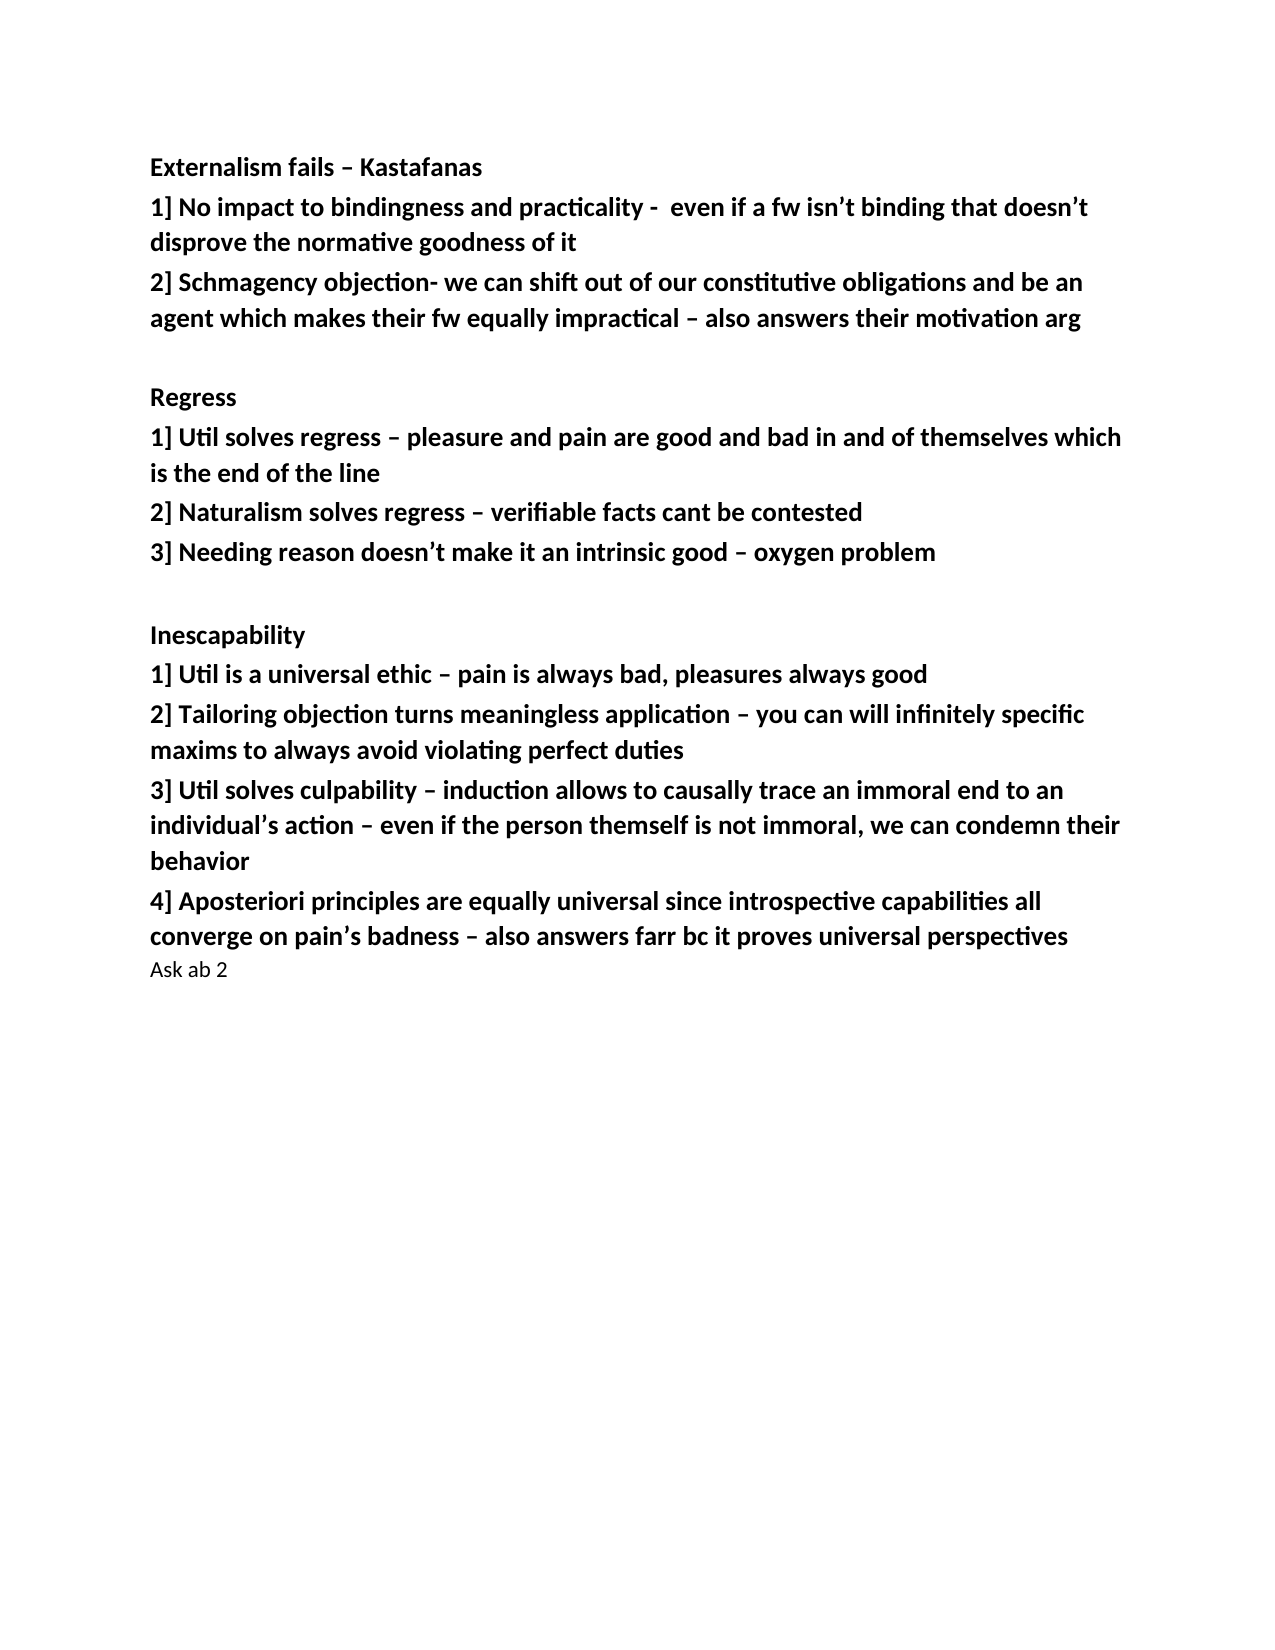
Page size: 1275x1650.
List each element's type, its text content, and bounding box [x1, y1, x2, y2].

text Ask ab 2 [150, 955, 1125, 983]
subtitle 3] Needing reason doesn’t make it an intrinsic good – oxygen problem [150, 535, 1125, 568]
subtitle Externalism fails – Kastafanas [150, 150, 1125, 183]
subtitle 2] Tailoring objection turns meaningless application – you can will infinitely specific maxims to always avoid violating perfect duties [150, 697, 1125, 766]
subtitle 1] Util is a universal ethic – pain is always bad, pleasures always good [150, 658, 1125, 691]
subtitle Regress [150, 380, 1125, 413]
subtitle 2] Schmagency objection- we can shift out of our constitutive obligations and be an agent which makes their fw equally impractical – also answers their motivation arg [150, 265, 1125, 334]
subtitle 1] Util solves regress – pleasure and pain are good and bad in and of themselves which is the end of the line [150, 420, 1125, 489]
subtitle 2] Naturalism solves regress – verifiable facts cant be contested [150, 496, 1125, 529]
subtitle 3] Util solves culpability – induction allows to causally trace an immoral end to an individual’s action – even if the person themself is not immoral, we can condemn their behavior [150, 773, 1125, 877]
subtitle 4] Aposteriori principles are equally universal since introspective capabilities all converge on pain’s badness – also answers farr bc it proves universal perspectives [150, 884, 1125, 953]
subtitle 1] No impact to bindingness and practicality - even if a fw isn’t binding that doesn’t disprove the normative goodness of it [150, 190, 1125, 258]
subtitle Inescapability [150, 618, 1125, 651]
